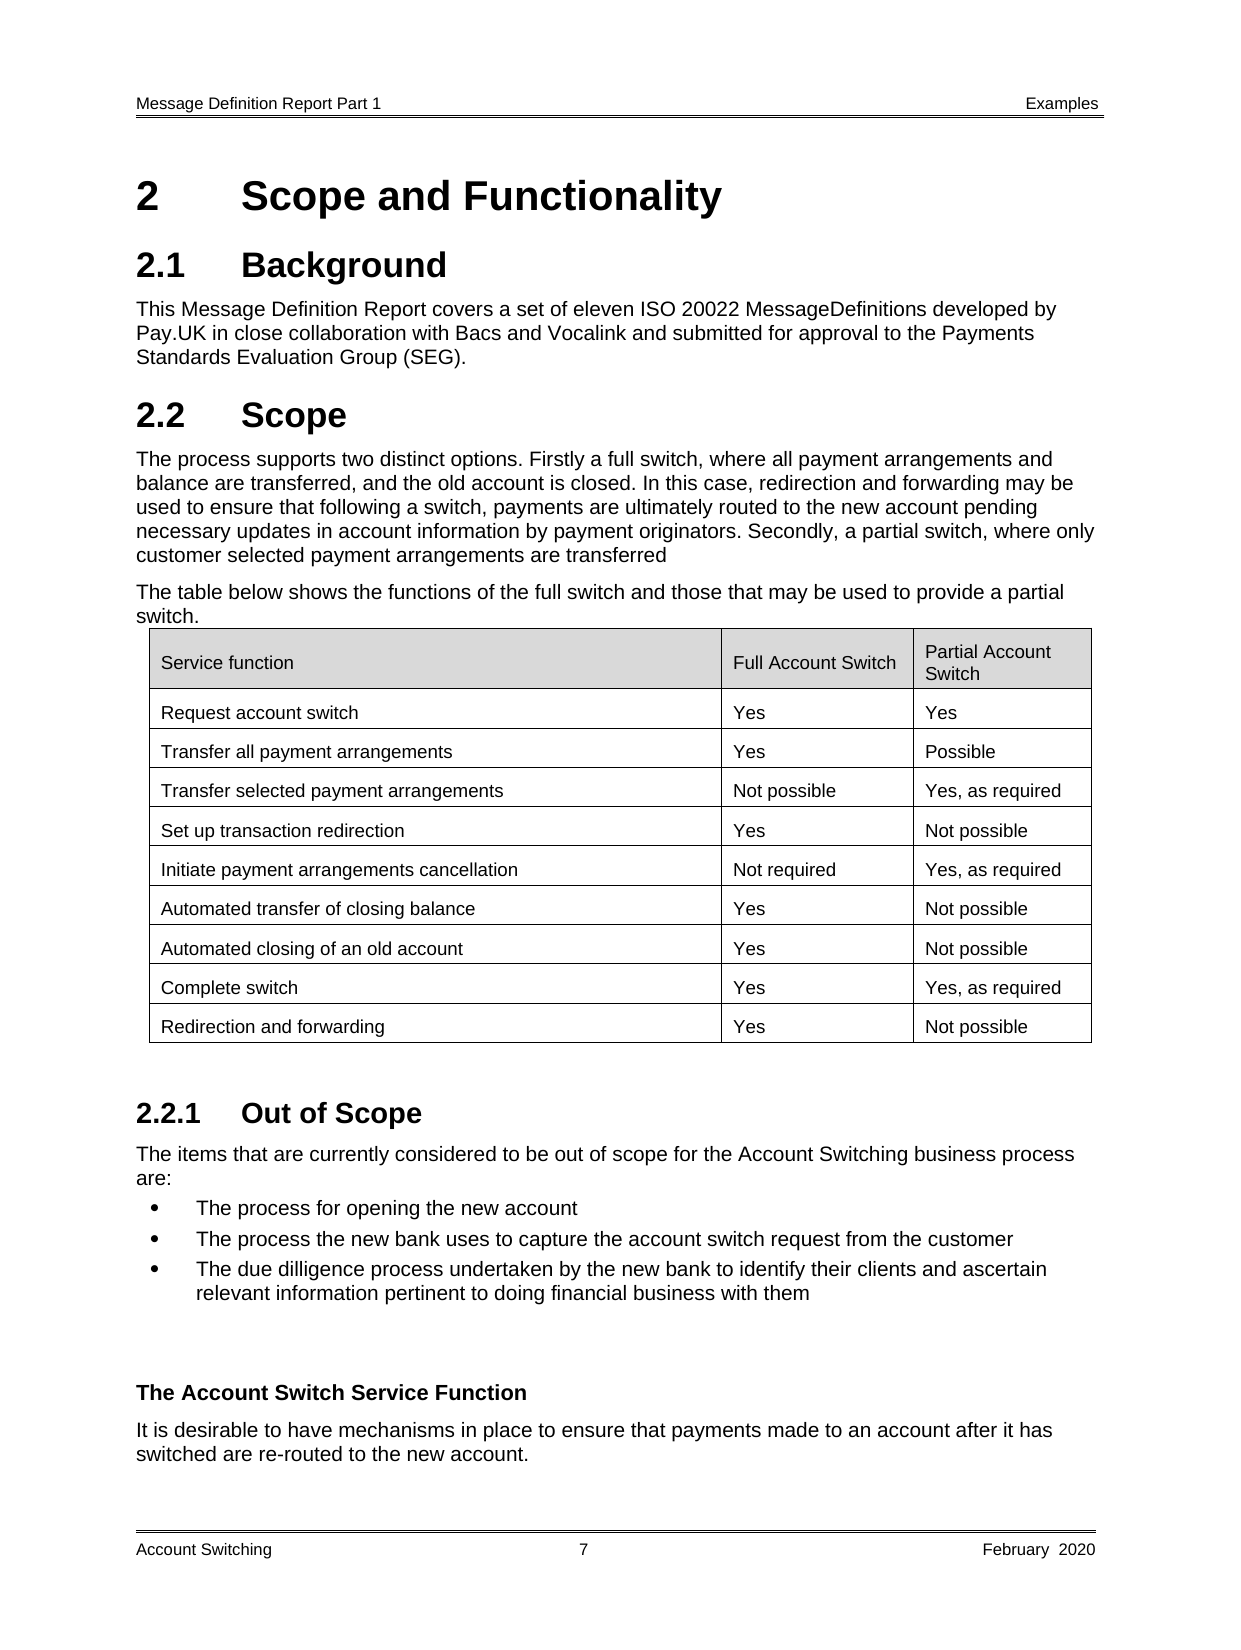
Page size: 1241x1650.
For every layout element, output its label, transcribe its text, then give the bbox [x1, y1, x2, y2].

table_cell Yes, as required [914, 768, 1091, 806]
subtitle Scope and Functionality [136, 171, 1104, 219]
table_cell Request account switch [150, 689, 721, 727]
subtitle Background [136, 244, 1104, 284]
table_cell Yes [914, 689, 1091, 727]
subtitle Out of Scope [136, 1096, 1104, 1129]
text The process supports two distinct options. Firstly a full switch, where all payment arrangements and balance are transferred, and the old account is closed. In this case, redirection and forwarding may be used to ensure that following a switch, payments are ultimately routed to the new account pending necessary updates in account information by payment originators. Secondly, a partial switch, where only customer selected payment arrangements are transferred [136, 447, 1104, 567]
table_cell Not possible [914, 807, 1091, 845]
table_cell Yes [722, 964, 913, 1002]
table_cell Complete switch [150, 964, 721, 1002]
text It is desirable to have mechanisms in place to ensure that payments made to an account after it has switched are re-routed to the new account. [136, 1417, 1104, 1465]
list The process for opening the new account [151, 1196, 1104, 1220]
table_cell Automated transfer of closing balance [150, 886, 721, 924]
text The table below shows the functions of the full switch and those that may be used to provide a partial switch. [136, 579, 1104, 627]
table_cell Transfer selected payment arrangements [150, 768, 721, 806]
table_cell Possible [914, 729, 1091, 767]
table_header Partial Account Switch [914, 629, 1091, 688]
table_cell Set up transaction redirection [150, 807, 721, 845]
table_cell Yes [722, 886, 913, 924]
table_cell Yes [722, 689, 913, 727]
table_cell Not required [722, 846, 913, 884]
table_header Full Account Switch [722, 629, 913, 688]
subtitle Scope [136, 394, 1104, 435]
table_cell Yes [722, 925, 913, 963]
table_cell Not possible [914, 886, 1091, 924]
text This Message Definition Report covers a set of eleven ISO 20022 MessageDefinitions developed by Pay.UK in close collaboration with Bacs and Vocalink and submitted for approval to the Payments Standards Evaluation Group (SEG). [136, 297, 1104, 369]
list The due dilligence process undertaken by the new bank to identify their clients and ascertain relevant information pertinent to doing financial business with them [151, 1257, 1104, 1305]
list The process the new bank uses to capture the account switch request from the customer [151, 1226, 1104, 1250]
text The items that are currently considered to be out of scope for the Account Switching business process are: [136, 1142, 1104, 1190]
table_cell Yes [722, 1004, 913, 1042]
table_cell Yes, as required [914, 846, 1091, 884]
table_header Service function [150, 629, 721, 688]
table_cell Not possible [722, 768, 913, 806]
table_cell Transfer all payment arrangements [150, 729, 721, 767]
table_cell Redirection and forwarding [150, 1004, 721, 1042]
table_cell Automated closing of an old account [150, 925, 721, 963]
text The Account Switch Service Function [136, 1380, 1104, 1405]
table_cell Not possible [914, 925, 1091, 963]
table_cell Not possible [914, 1004, 1091, 1042]
table_cell Initiate payment arrangements cancellation [150, 846, 721, 884]
table_cell Yes, as required [914, 964, 1091, 1002]
table_cell Yes [722, 807, 913, 845]
table_cell Yes [722, 729, 913, 767]
